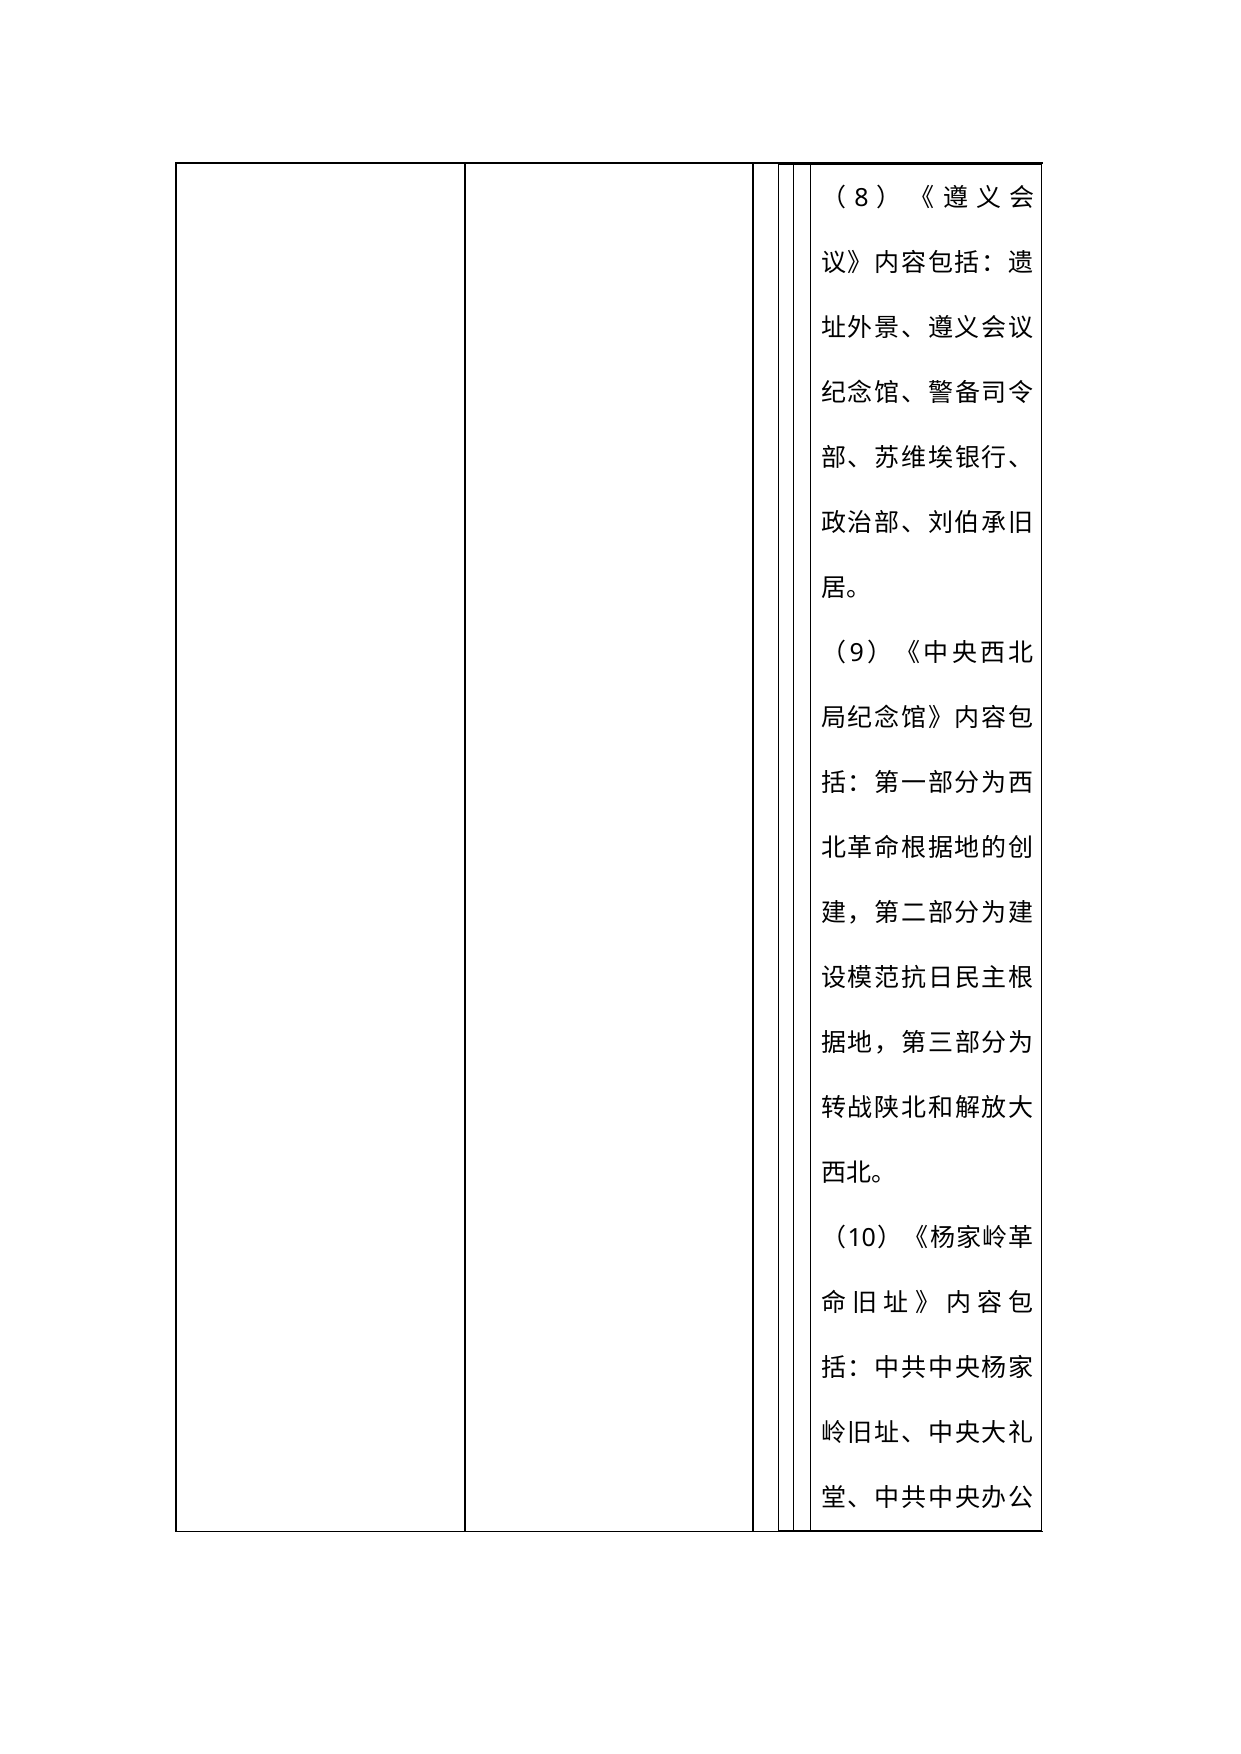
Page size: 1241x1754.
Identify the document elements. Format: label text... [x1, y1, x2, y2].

table_cell 1 [177, 164, 464, 1531]
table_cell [811, 165, 1041, 1530]
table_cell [754, 164, 778, 1531]
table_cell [779, 165, 793, 1530]
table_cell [794, 165, 810, 1530]
table_cell [466, 164, 752, 1531]
